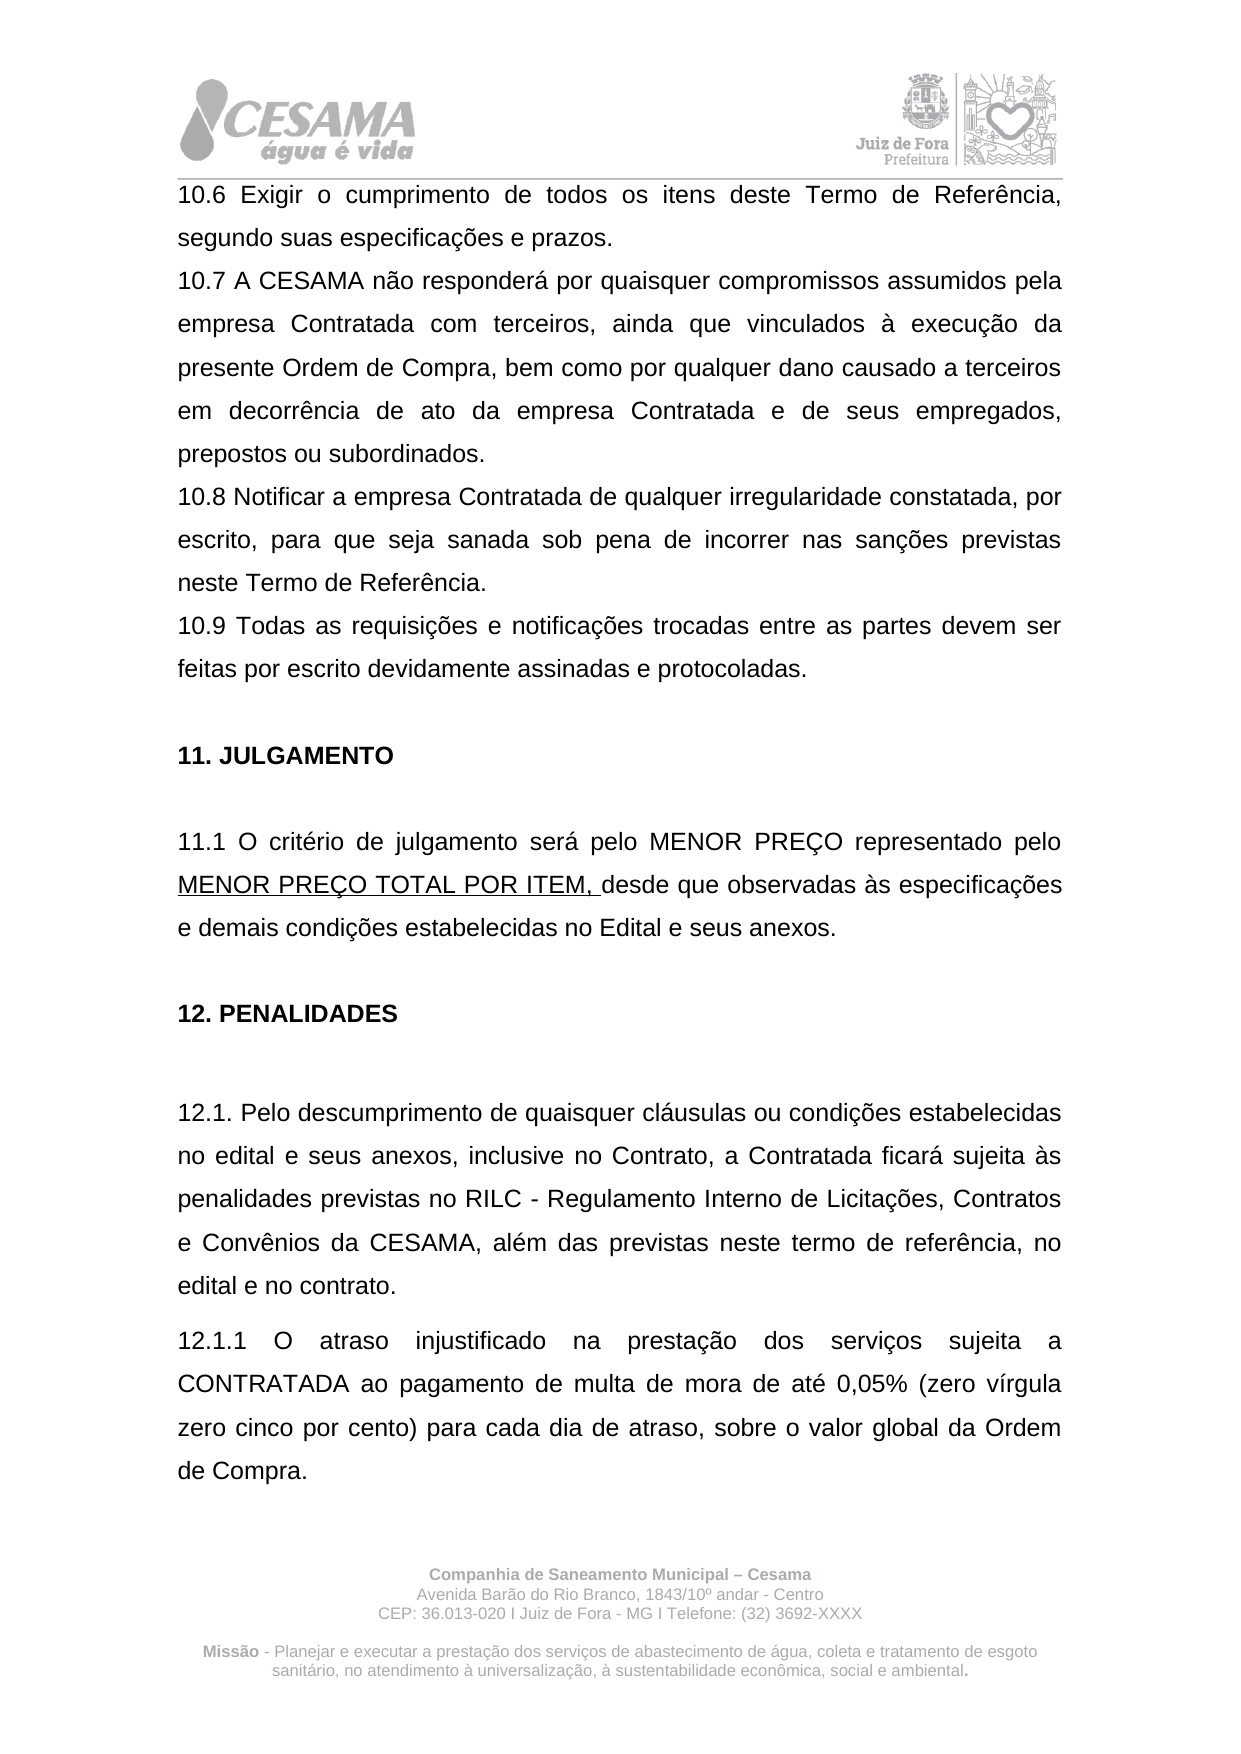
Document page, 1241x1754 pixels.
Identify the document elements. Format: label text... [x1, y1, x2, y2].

text 10.8 Notificar a empresa Contratada de qualquer irregularidade constatada, por escrito, para que seja sanada sob pena de incorrer nas sanções previstas neste Termo de Referência. [177, 482, 1063, 597]
text 12. PENALIDADES [177, 999, 1063, 1028]
picture [177, 73, 1064, 180]
text 11.1 O critério de julgamento será pelo MENOR PREÇO representado pelo MENOR PREÇO TOTAL POR ITEM, desde que observadas às especificações e demais condições estabelecidas no Edital e seus anexos. [177, 827, 1063, 942]
text 12.1. Pelo descumprimento de quaisquer cláusulas ou condições estabelecidas no edital e seus anexos, inclusive no Contrato, a Contratada ficará sujeita às penalidades previstas no RILC - Regulamento Interno de Licitações, Contratos e Convênios da CESAMA, além das previstas neste termo de referência, no edital e no contrato. [177, 1098, 1063, 1299]
text 12.1.1 O atraso injustificado na prestação dos serviços sujeita a CONTRATADA ao pagamento de multa de mora de até 0,05% (zero vírgula zero cinco por cento) para cada dia de atraso, sobre o valor global da Ordem de Compra. [177, 1326, 1063, 1484]
text 10.7 A CESAMA não responderá por quaisquer compromissos assumidos pela empresa Contratada com terceiros, ainda que vinculados à execução da presente Ordem de Compra, bem como por qualquer dano causado a terceiros em decorrência de ato da empresa Contratada e de seus empregados, prepostos ou subordinados. [177, 266, 1063, 467]
text 10.6 Exigir o cumprimento de todos os itens deste Termo de Referência, segundo suas especificações e prazos. [177, 180, 1063, 252]
text 10.9 Todas as requisições e notificações trocadas entre as partes devem ser feitas por escrito devidamente assinadas e protocoladas. [177, 611, 1063, 683]
text 11. JULGAMENTO [177, 741, 1063, 769]
